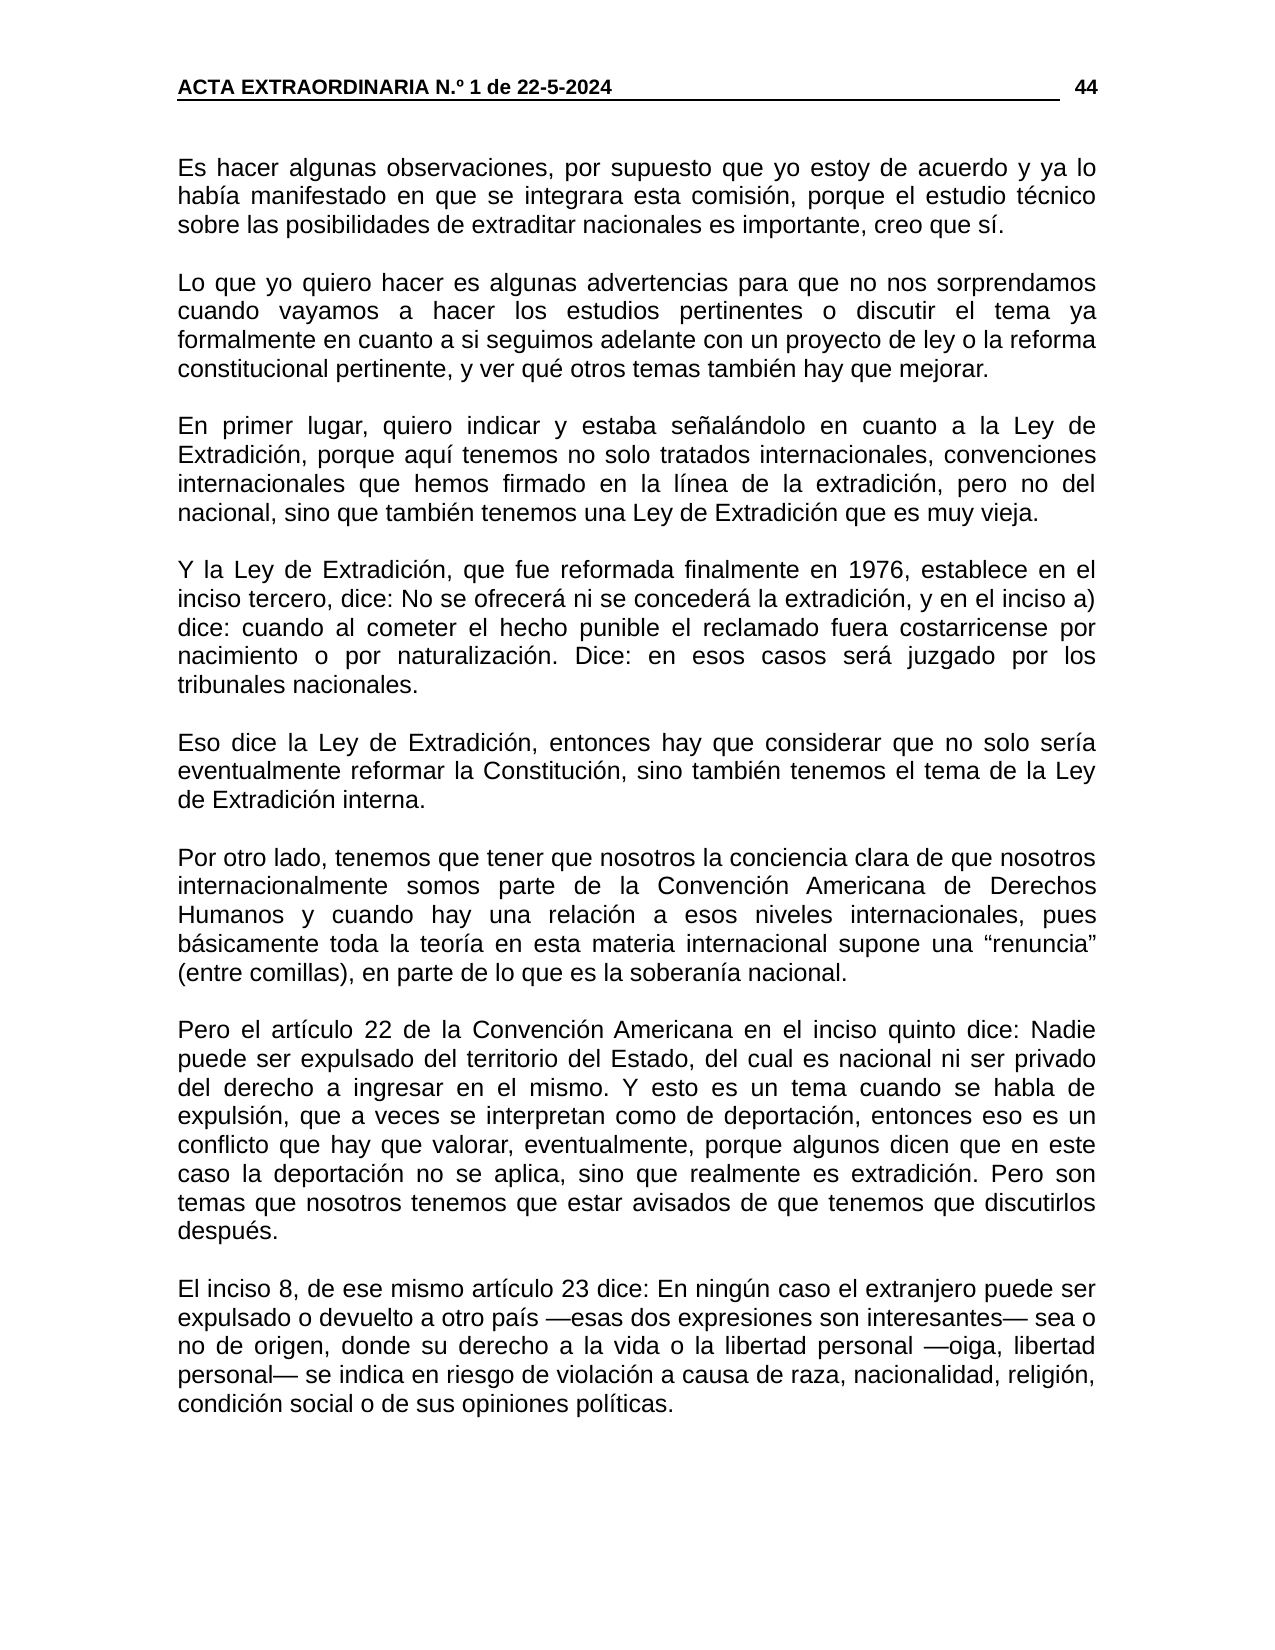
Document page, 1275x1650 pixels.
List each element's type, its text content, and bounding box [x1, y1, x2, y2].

text Es hacer algunas observaciones, por supuesto que yo estoy de acuerdo y ya lo había manifestado en que se integrara esta comisión, porque el estudio técnico sobre las posibilidades de extraditar nacionales es importante, creo que sí. [177, 153, 1098, 239]
text Y la Ley de Extradición, que fue reformada finalmente en 1976, establece en el inciso tercero, dice: No se ofrecerá ni se concederá la extradición, y en el inciso a) dice: cuando al cometer el hecho punible el reclamado fuera costarricense por nacimiento o por naturalización. Dice: en esos casos será juzgado por los tribunales nacionales. [177, 555, 1098, 699]
text En primer lugar, quiero indicar y estaba señalándolo en cuanto a la Ley de Extradición, porque aquí tenemos no solo tratados internacionales, convenciones internacionales que hemos firmado en la línea de la extradición, pero no del nacional, sino que también tenemos una Ley de Extradición que es muy vieja. [177, 411, 1098, 526]
text Por otro lado, tenemos que tener que nosotros la conciencia clara de que nosotros internacionalmente somos parte de la Convención Americana de Derechos Humanos y cuando hay una relación a esos niveles internacionales, pues básicamente toda la teoría en esta materia internacional supone una “renuncia” (entre comillas), en parte de lo que es la soberanía nacional. [177, 843, 1098, 986]
text Pero el artículo 22 de la Convención Americana en el inciso quinto dice: Nadie puede ser expulsado del territorio del Estado, del cual es nacional ni ser privado del derecho a ingresar en el mismo. Y esto es un tema cuando se habla de expulsión, que a veces se interpretan como de deportación, entonces eso es un conflicto que hay que valorar, eventualmente, porque algunos dicen que en este caso la deportación no se aplica, sino que realmente es extradición. Pero son temas que nosotros tenemos que estar avisados de que tenemos que discutirlos después. [177, 1015, 1098, 1245]
text Eso dice la Ley de Extradición, entonces hay que considerar que no solo sería eventualmente reformar la Constitución, sino también tenemos el tema de la Ley de Extradición interna. [177, 728, 1098, 814]
text El inciso 8, de ese mismo artículo 23 dice: En ningún caso el extranjero puede ser expulsado o devuelto a otro país —esas dos expresiones son interesantes— sea o no de origen, donde su derecho a la vida o la libertad personal —oiga, libertad personal— se indica en riesgo de violación a causa de raza, nacionalidad, religión, condición social o de sus opiniones políticas. [177, 1274, 1098, 1418]
text Lo que yo quiero hacer es algunas advertencias para que no nos sorprendamos cuando vayamos a hacer los estudios pertinentes o discutir el tema ya formalmente en cuanto a si seguimos adelante con un proyecto de ley o la reforma constitucional pertinente, y ver qué otros temas también hay que mejorar. [177, 268, 1098, 383]
